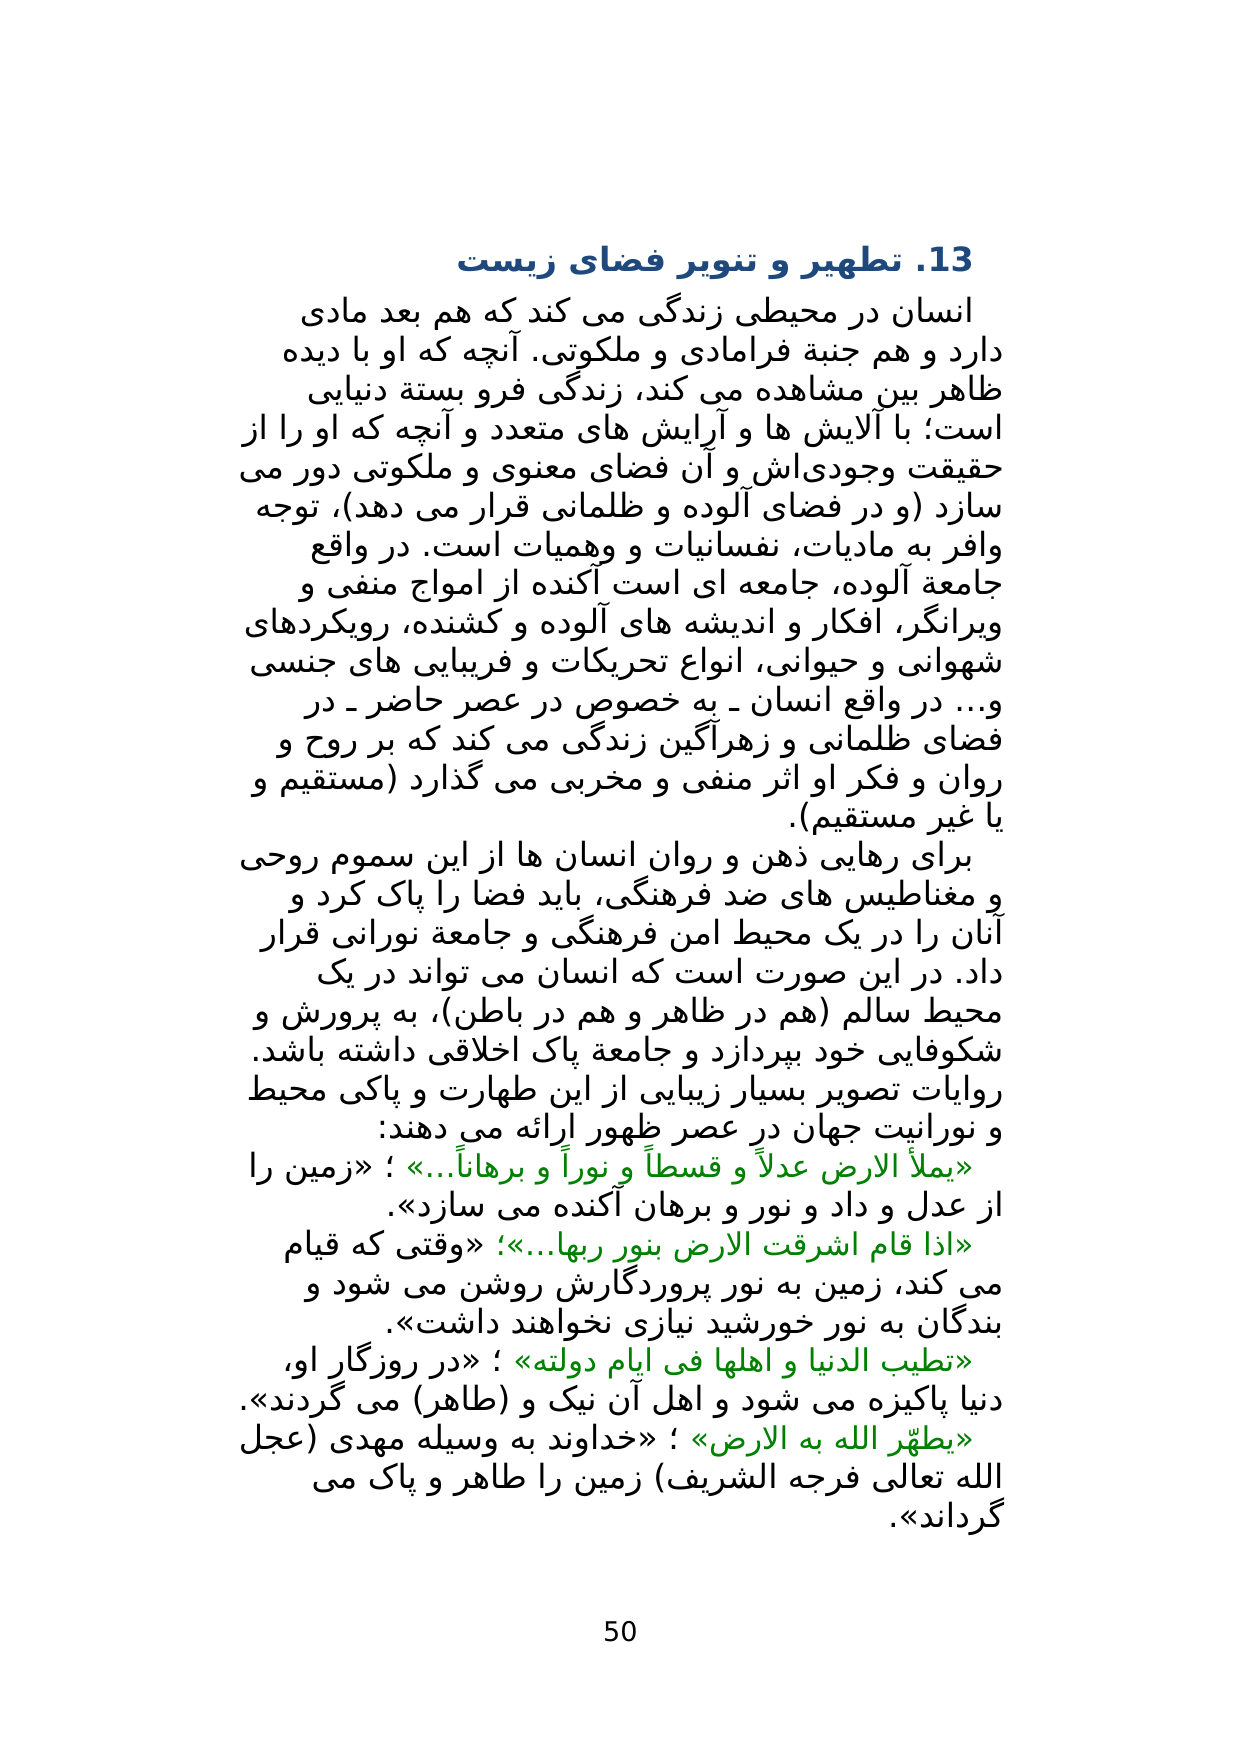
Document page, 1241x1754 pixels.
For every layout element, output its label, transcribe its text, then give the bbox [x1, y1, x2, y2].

subtitle 13. تطهیر و تنویر فضای زیست [236, 241, 1004, 279]
text برای رهایی ذهن و روان انسان ها از این سموم روحی و مغناطیس های ضد فرهنگی، باید فضا را پاک کرد و آنان را در یک محیط امن فرهنگی و جامعة نورانی قرار داد. در این صورت است که انسان می تواند در یک محیط سالم (هم در ظاهر و هم در باطن)، به پرورش و شکوفایی خود بپردازد و جامعة پاک اخلاقی داشته باشد. روایات تصویر بسیار زیبایی از این طهارت و پاکی محیط و نورانیت جهان در عصر ظهور ارائه می دهند: [236, 836, 1004, 1147]
text «تطیب الدنیا و اهلها فی ایام دولته» ؛ «در روزگار او، دنیا پاکیزه می شود و اهل آن نیک و (طاهر) می گردند». [236, 1341, 1004, 1419]
text انسان در محیطی زندگی می کند که هم بعد مادی دارد و هم جنبة فرامادی و ملکوتی. آنچه که او با دیده ظاهر بین مشاهده می کند، زندگی فرو بستة دنیایی است؛ با آلایش ها و آرایش های متعدد و آنچه که او را از حقیقت وجودی‌اش و آن فضای معنوی و ملکوتی دور می سازد (و در فضای آلوده و ظلمانی قرار می دهد)، توجه وافر به مادیات، نفسانیات و وهمیات است. در واقع جامعة آلوده، جامعه ای است آکنده از امواج منفی و ویرانگر، افکار و اندیشه های آلوده و کشنده، رویکردهای شهوانی و حیوانی، انواع تحریکات و فریبایی های جنسی و… در واقع انسان ـ به خصوص در عصر حاضر ـ در فضای ظلمانی و زهرآگین زندگی می کند که بر روح و روان و فکر او اثر منفی و مخربی می گذارد (مستقیم و یا غیر مستقیم). [236, 292, 1004, 836]
text «یطهّر الله به الارض» ؛ «خداوند به وسیله مهدی (عجل الله تعالی فرجه الشریف) زمین را طاهر و پاک می گرداند». [236, 1419, 1004, 1535]
text «اذا قام اشرقت الارض بنور ربها…»؛ «وقتی که قیام می کند، زمین به نور پروردگارش روشن می شود و بندگان به نور خورشید نیازی نخواهند داشت». [236, 1224, 1004, 1341]
text «یملأ الارض عدلاً و قسطاً و نوراً و برهاناً…» ؛ «زمین را از عدل و داد و نور و برهان آکنده می سازد». [236, 1147, 1004, 1224]
